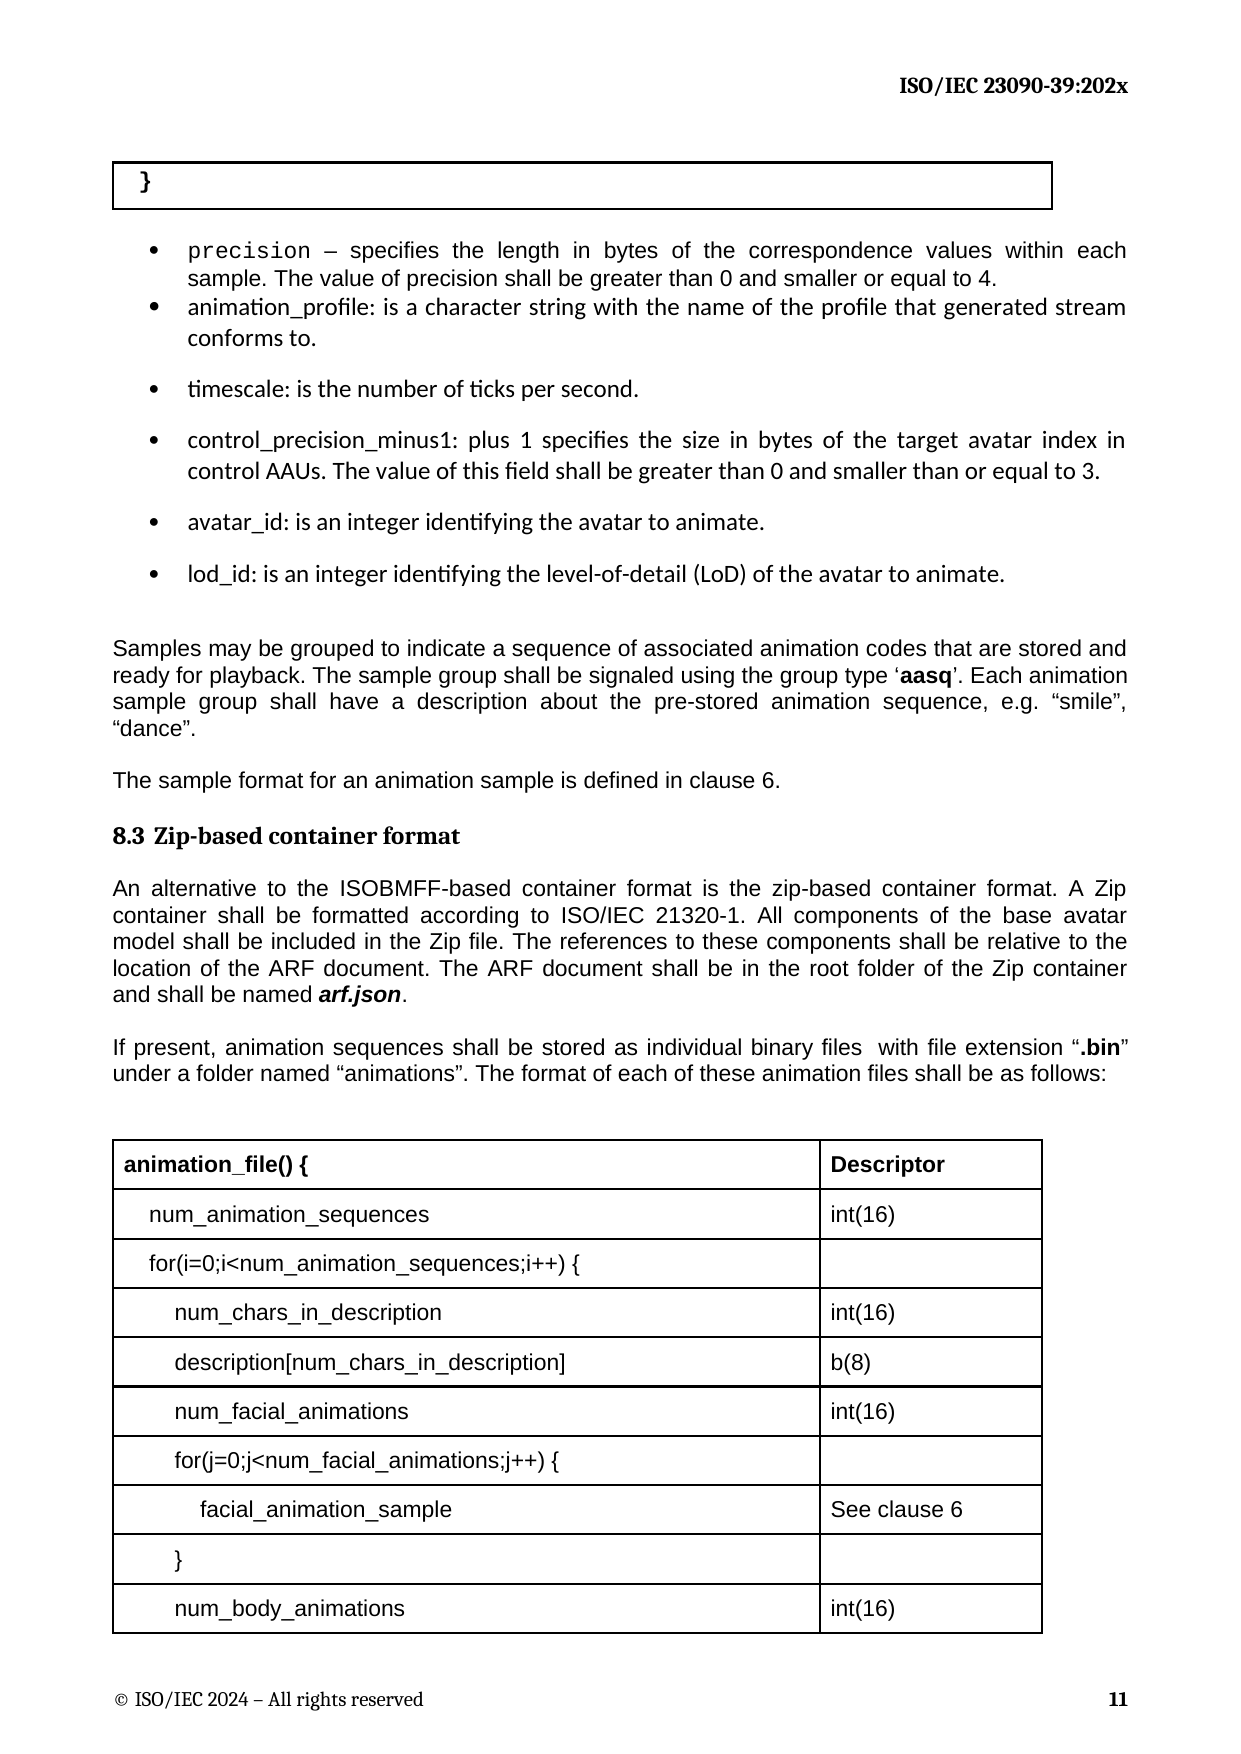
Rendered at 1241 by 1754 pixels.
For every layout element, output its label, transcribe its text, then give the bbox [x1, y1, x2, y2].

table_cell [821, 1437, 1041, 1484]
table_cell int(16) [821, 1190, 1041, 1237]
table_cell num_chars_in_description [114, 1289, 819, 1336]
list control_precision_minus1: plus 1 specifies the size in bytes of the target avatar index in control AAUs. The value of this field shall be greater than 0 and smaller than or equal to 3. [150, 424, 1128, 486]
table_cell for(j=0;j<num_facial_animations;j++) { [114, 1437, 819, 1484]
list animation_profile: is a character string with the name of the profile that generated stream conforms to. [150, 291, 1128, 352]
table_header Descriptor [821, 1141, 1041, 1188]
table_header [114, 164, 1051, 208]
table_cell int(16) [821, 1289, 1041, 1336]
table_cell int(16) [821, 1388, 1041, 1434]
table_cell b(8) [821, 1338, 1041, 1385]
text Samples may be grouped to indicate a sequence of associated animation codes that are stored and ready for playback. The sample group shall be signaled using the group type ‘aasq’. Each animation sample group shall have a description about the pre-stored animation sequence, e.g. “smile”, “dance”. [112, 635, 1128, 741]
table_cell for(i=0;i<num_animation_sequences;i++) { [114, 1240, 819, 1287]
subtitle Zip-based container format [112, 822, 1128, 850]
table_cell description[num_chars_in_description] [114, 1338, 819, 1385]
table_cell facial_animation_sample [114, 1486, 819, 1533]
list lod_id: is an integer identifying the level-of-detail (LoD) of the avatar to animate. [150, 558, 1128, 588]
table_cell [821, 1240, 1041, 1287]
table_cell [821, 1535, 1041, 1582]
list precision – specifies the length in bytes of the correspondence values within each sample. The value of precision shall be greater than 0 and smaller or equal to 4. [150, 237, 1128, 291]
table_header animation_file() { [114, 1141, 819, 1188]
table_cell num_facial_animations [114, 1388, 819, 1434]
list timescale: is the number of ticks per second. [150, 373, 1128, 404]
table_cell num_animation_sequences [114, 1190, 819, 1237]
table_cell num_body_animations [114, 1585, 819, 1632]
text The sample format for an animation sample is defined in clause 6. [112, 767, 1128, 793]
text If present, animation sequences shall be stored as individual binary files with file extension “.bin” under a folder named “animations”. The format of each of these animation files shall be as follows: [112, 1033, 1128, 1086]
table_cell See clause 6 [821, 1486, 1041, 1533]
list avatar_id: is an integer identifying the avatar to animate. [150, 506, 1128, 537]
table_cell } [114, 1535, 819, 1582]
table_cell int(16) [821, 1585, 1041, 1632]
text An alternative to the ISOBMFF-based container format is the zip-based container format. A Zip container shall be formatted according to ISO/IEC 21320-1. All components of the base avatar model shall be included in the Zip file. The references to these components shall be relative to the location of the ARF document. The ARF document shall be in the root folder of the Zip container and shall be named arf.json. [112, 875, 1128, 1007]
